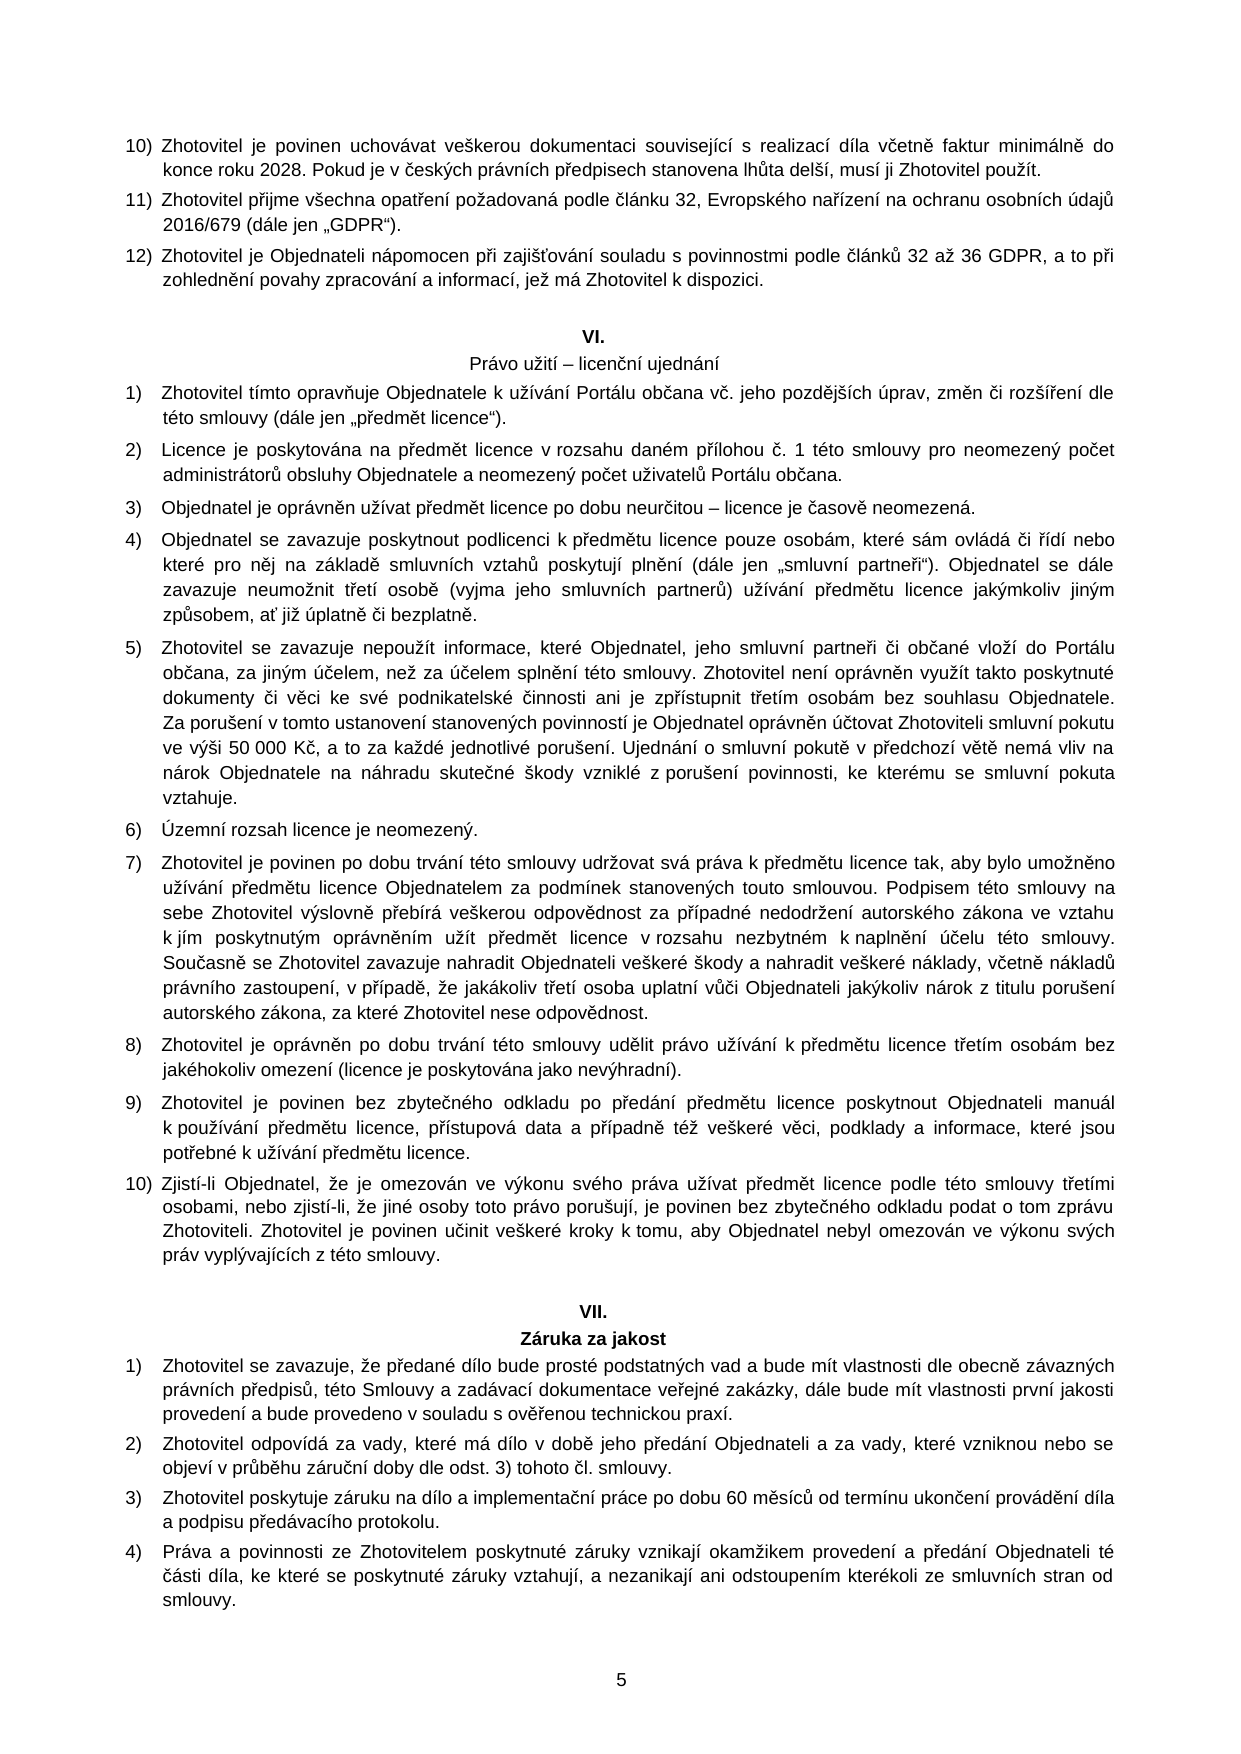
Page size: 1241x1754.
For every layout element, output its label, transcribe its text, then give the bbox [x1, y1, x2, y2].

text Záruka za jakost [88, 1331, 1099, 1349]
text VI. [88, 328, 1099, 347]
list Zjistí-li Objednatel, že je omezován ve výkonu svého práva užívat předmět licence podle této smlouvy třetími osobami, nebo zjistí-li, že jiné osoby toto právo porušují, je povinen bez zbytečného odkladu podat o tom zprávu Zhotoviteli. Zhotovitel je povinen učinit veškeré kroky k tomu, aby Objednatel nebyl omezován ve výkonu svých práv vyplývajících z této smlouvy. [125, 1172, 1115, 1266]
text Právo užití – licenční ujednání [90, 356, 1099, 374]
list Zhotovitel se zavazuje nepoužít informace, které Objednatel, jeho smluvní partneři či občané vloží do Portálu občana, za jiným účelem, než za účelem splnění této smlouvy. Zhotovitel není oprávněn využít takto poskytnuté dokumenty či věci ke své podnikatelské činnosti ani je zpřístupnit třetím osobám bez souhlasu Objednatele. Za porušení v tomto ustanovení stanovených povinností je Objednatel oprávněn účtovat Zhotoviteli smluvní pokutu ve výši 50 000 Kč, a to za každé jednotlivé porušení. Ujednání o smluvní pokutě v předchozí větě nemá vliv na nárok Objednatele na náhradu skutečné škody vzniklé z porušení povinnosti, ke kterému se smluvní pokuta vztahuje. [125, 634, 1115, 809]
list Zhotovitel přijme všechna opatření požadovaná podle článku 32, Evropského nařízení na ochranu osobních údajů 2016/679 (dále jen „GDPR“). [125, 186, 1115, 236]
list Zhotovitel poskytuje záruku na dílo a implementační práce po dobu 60 měsíců od termínu ukončení provádění díla a podpisu předávacího protokolu. [125, 1486, 1115, 1533]
list Zhotovitel je povinen po dobu trvání této smlouvy udržovat svá práva k předmětu licence tak, aby bylo umožněno užívání předmětu licence Objednatelem za podmínek stanovených touto smlouvou. Podpisem této smlouvy na sebe Zhotovitel výslovně přebírá veškerou odpovědnost za případné nedodržení autorského zákona ve vztahu k jím poskytnutým oprávněním užít předmět licence v rozsahu nezbytném k naplnění účelu této smlouvy. Současně se Zhotovitel zavazuje nahradit Objednateli veškeré škody a nahradit veškeré náklady, včetně nákladů právního zastoupení, v případě, že jakákoliv třetí osoba uplatní vůči Objednateli jakýkoliv nárok z titulu porušení autorského zákona, za které Zhotovitel nese odpovědnost. [125, 849, 1115, 1024]
list Zhotovitel je povinen uchovávat veškerou dokumentaci související s realizací díla včetně faktur minimálně do konce roku 2028. Pokud je v českých právních předpisech stanovena lhůta delší, musí ji Zhotovitel použít. [125, 133, 1115, 181]
list Zhotovitel tímto opravňuje Objednatele k užívání Portálu občana vč. jeho pozdějších úprav, změn či rozšíření dle této smlouvy (dále jen „předmět licence“). [125, 379, 1115, 429]
list Práva a povinnosti ze Zhotovitelem poskytnuté záruky vznikají okamžikem provedení a předání Objednateli té části díla, ke které se poskytnuté záruky vztahují, a nezanikají ani odstoupením kterékoli ze smluvních stran od smlouvy. [125, 1540, 1115, 1611]
list Územní rozsah licence je neomezený. [125, 817, 1115, 842]
list Zhotovitel se zavazuje, že předané dílo bude prosté podstatných vad a bude mít vlastnosti dle obecně závazných právních předpisů, této Smlouvy a zadávací dokumentace veřejné zakázky, dále bude mít vlastnosti první jakosti provedení a bude provedeno v souladu s ověřenou technickou praxí. [125, 1354, 1115, 1425]
list Zhotovitel je oprávněn po dobu trvání této smlouvy udělit právo užívání k předmětu licence třetím osobám bez jakéhokoliv omezení (licence je poskytována jako nevýhradní). [125, 1032, 1115, 1082]
list Zhotovitel odpovídá za vady, které má dílo v době jeho předání Objednateli a za vady, které vzniknou nebo se objeví v průběhu záruční doby dle odst. 3) tohoto čl. smlouvy. [125, 1432, 1115, 1479]
text VII. [88, 1303, 1099, 1322]
list Objednatel se zavazuje poskytnout podlicenci k předmětu licence pouze osobám, které sám ovládá či řídí nebo které pro něj na základě smluvních vztahů poskytují plnění (dále jen „smluvní partneři“). Objednatel se dále zavazuje neumožnit třetí osobě (vyjma jeho smluvních partnerů) užívání předmětu licence jakýmkoliv jiným způsobem, ať již úplatně či bezplatně. [125, 527, 1115, 627]
list Licence je poskytována na předmět licence v rozsahu daném přílohou č. 1 této smlouvy pro neomezený počet administrátorů obsluhy Objednatele a neomezený počet uživatelů Portálu občana. [125, 437, 1115, 487]
list Zhotovitel je Objednateli nápomocen při zajišťování souladu s povinnostmi podle článků 32 až 36 GDPR, a to při zohlednění povahy zpracování a informací, jež má Zhotovitel k dispozici. [125, 244, 1115, 291]
list Objednatel je oprávněn užívat předmět licence po dobu neurčitou – licence je časově neomezená. [125, 494, 1115, 519]
list Zhotovitel je povinen bez zbytečného odkladu po předání předmětu licence poskytnout Objednateli manuál k používání předmětu licence, přístupová data a případně též veškeré věci, podklady a informace, které jsou potřebné k užívání předmětu licence. [125, 1089, 1115, 1164]
